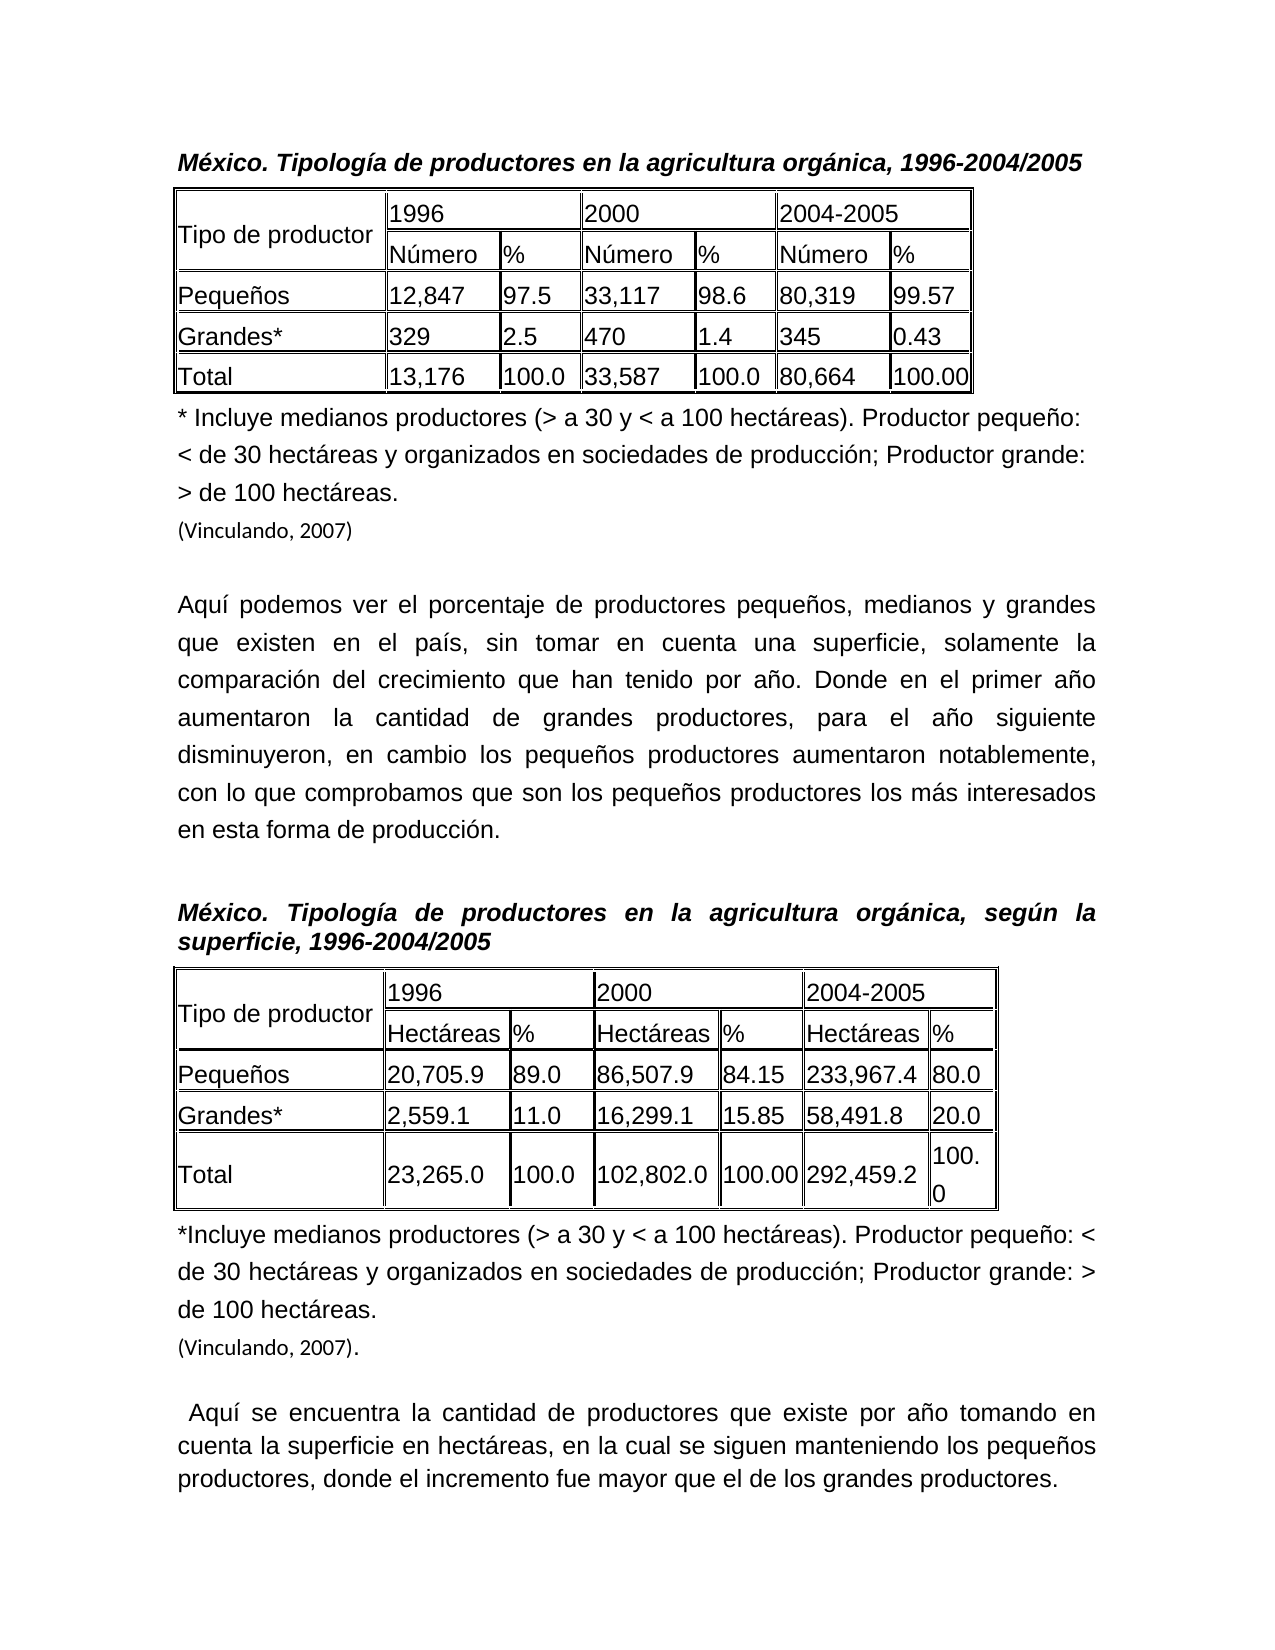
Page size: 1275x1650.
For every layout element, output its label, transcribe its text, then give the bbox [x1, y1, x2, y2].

table_cell Hectáreas [805, 1011, 928, 1048]
table_cell 0.43 [892, 310, 971, 350]
table_cell 80,319 [778, 272, 889, 309]
table_cell 13,176 [386, 354, 500, 391]
table_cell 11.0 [512, 1092, 593, 1129]
table_cell 15.85 [722, 1092, 802, 1129]
table_cell % [892, 228, 971, 269]
table_cell 80.0 [931, 1048, 997, 1089]
text México. Tipología de productores en la agricultura orgánica, según la superficie, 1996-2004/2005 [177, 898, 1098, 956]
text . [177, 1323, 1098, 1361]
table_cell 23,265.0 [385, 1133, 510, 1208]
table_header 2000 [594, 970, 804, 1007]
table_cell 100.0 [695, 354, 777, 391]
table_cell 292,459.2 [804, 1133, 929, 1208]
table_cell 102,802.0 [594, 1129, 720, 1208]
table_cell Número [583, 232, 694, 269]
table_header 2004-2005 [804, 970, 995, 1007]
table_cell Hectáreas [386, 1011, 509, 1048]
table_cell Grandes* [175, 1089, 384, 1129]
table_cell 329 [388, 313, 499, 350]
table_cell 1.4 [697, 313, 775, 350]
table_cell 345 [778, 313, 889, 350]
table_header 1996 [386, 191, 582, 228]
table_cell 100.00 [890, 350, 971, 391]
table_cell % [512, 1011, 593, 1048]
table_cell Total [177, 1129, 384, 1208]
table_cell 89.0 [512, 1051, 593, 1089]
table_cell 86,507.9 [596, 1051, 718, 1089]
table_cell 33,587 [582, 354, 695, 391]
table_header 2004-2005 [777, 191, 970, 228]
table_cell 12,847 [388, 272, 499, 309]
table_cell % [697, 232, 775, 269]
table_cell 233,967.4 [805, 1051, 928, 1089]
table_cell 100.0 [930, 1129, 996, 1208]
table_cell 99.57 [890, 269, 972, 309]
text Aquí se encuentra la cantidad de productores que existe por año tomando en cuenta la superficie en hectáreas, en la cual se siguen manteniendo los pequeños productores, donde el incremento fue mayor que el de los grandes productores. [177, 1398, 1098, 1493]
table_cell 58,491.8 [805, 1092, 928, 1129]
table_cell 2,559.1 [386, 1092, 509, 1129]
table_cell 100.0 [510, 1133, 594, 1208]
table_cell 80,664 [777, 354, 890, 391]
table_cell 33,117 [583, 272, 694, 309]
table_cell 84.15 [722, 1051, 802, 1089]
table_cell 100.00 [720, 1133, 804, 1208]
table_cell 20,705.9 [386, 1051, 509, 1089]
table_cell % [502, 232, 580, 269]
table_cell % [722, 1011, 802, 1048]
table_cell 470 [583, 313, 694, 350]
table_cell Número [388, 232, 499, 269]
table_cell Pequeños [175, 269, 386, 309]
text * Incluye medianos productores (> a 30 y < a 100 hectáreas). Productor pequeño: < de 30 hectáreas y organizados en sociedades de producción; Productor grande: > de 100 hectáreas. [177, 394, 1098, 507]
table_cell Grandes* [177, 310, 385, 350]
table_cell Número [778, 232, 889, 269]
table_cell Hectáreas [596, 1011, 718, 1048]
table_cell Total [177, 350, 386, 391]
text México. Tipología de productores en la agricultura orgánica, 1996-2004/2005 [177, 148, 1098, 176]
table_cell % [931, 1007, 996, 1048]
table_cell 97.5 [502, 272, 580, 309]
table_header 1996 [385, 968, 594, 1007]
table_cell 98.6 [697, 272, 775, 309]
table_cell 100.0 [500, 354, 582, 391]
table_cell 16,299.1 [596, 1092, 718, 1129]
table_header Tipo de productor [177, 970, 384, 1048]
table_header 2000 [582, 191, 777, 228]
table_cell Pequeños [175, 1048, 383, 1089]
text Aquí podemos ver el porcentaje de productores pequeños, medianos y grandes que existen en el país, sin tomar en cuenta una superficie, solamente la comparación del crecimiento que han tenido por año. Donde en el primer año aumentaron la cantidad de grandes productores, para el año siguiente disminuyeron, en cambio los pequeños productores aumentaron notablemente, con lo que comprobamos que son los pequeños productores los más interesados en esta forma de producción. [177, 582, 1098, 844]
table_cell 2.5 [502, 313, 580, 350]
table_cell 20.0 [930, 1089, 997, 1129]
text *Incluye medianos productores (> a 30 y < a 100 hectáreas). Productor pequeño: < de 30 hectáreas y organizados en sociedades de producción; Productor grande: > de 100 hectáreas. [177, 1211, 1098, 1323]
table_header Tipo de productor [177, 191, 386, 269]
